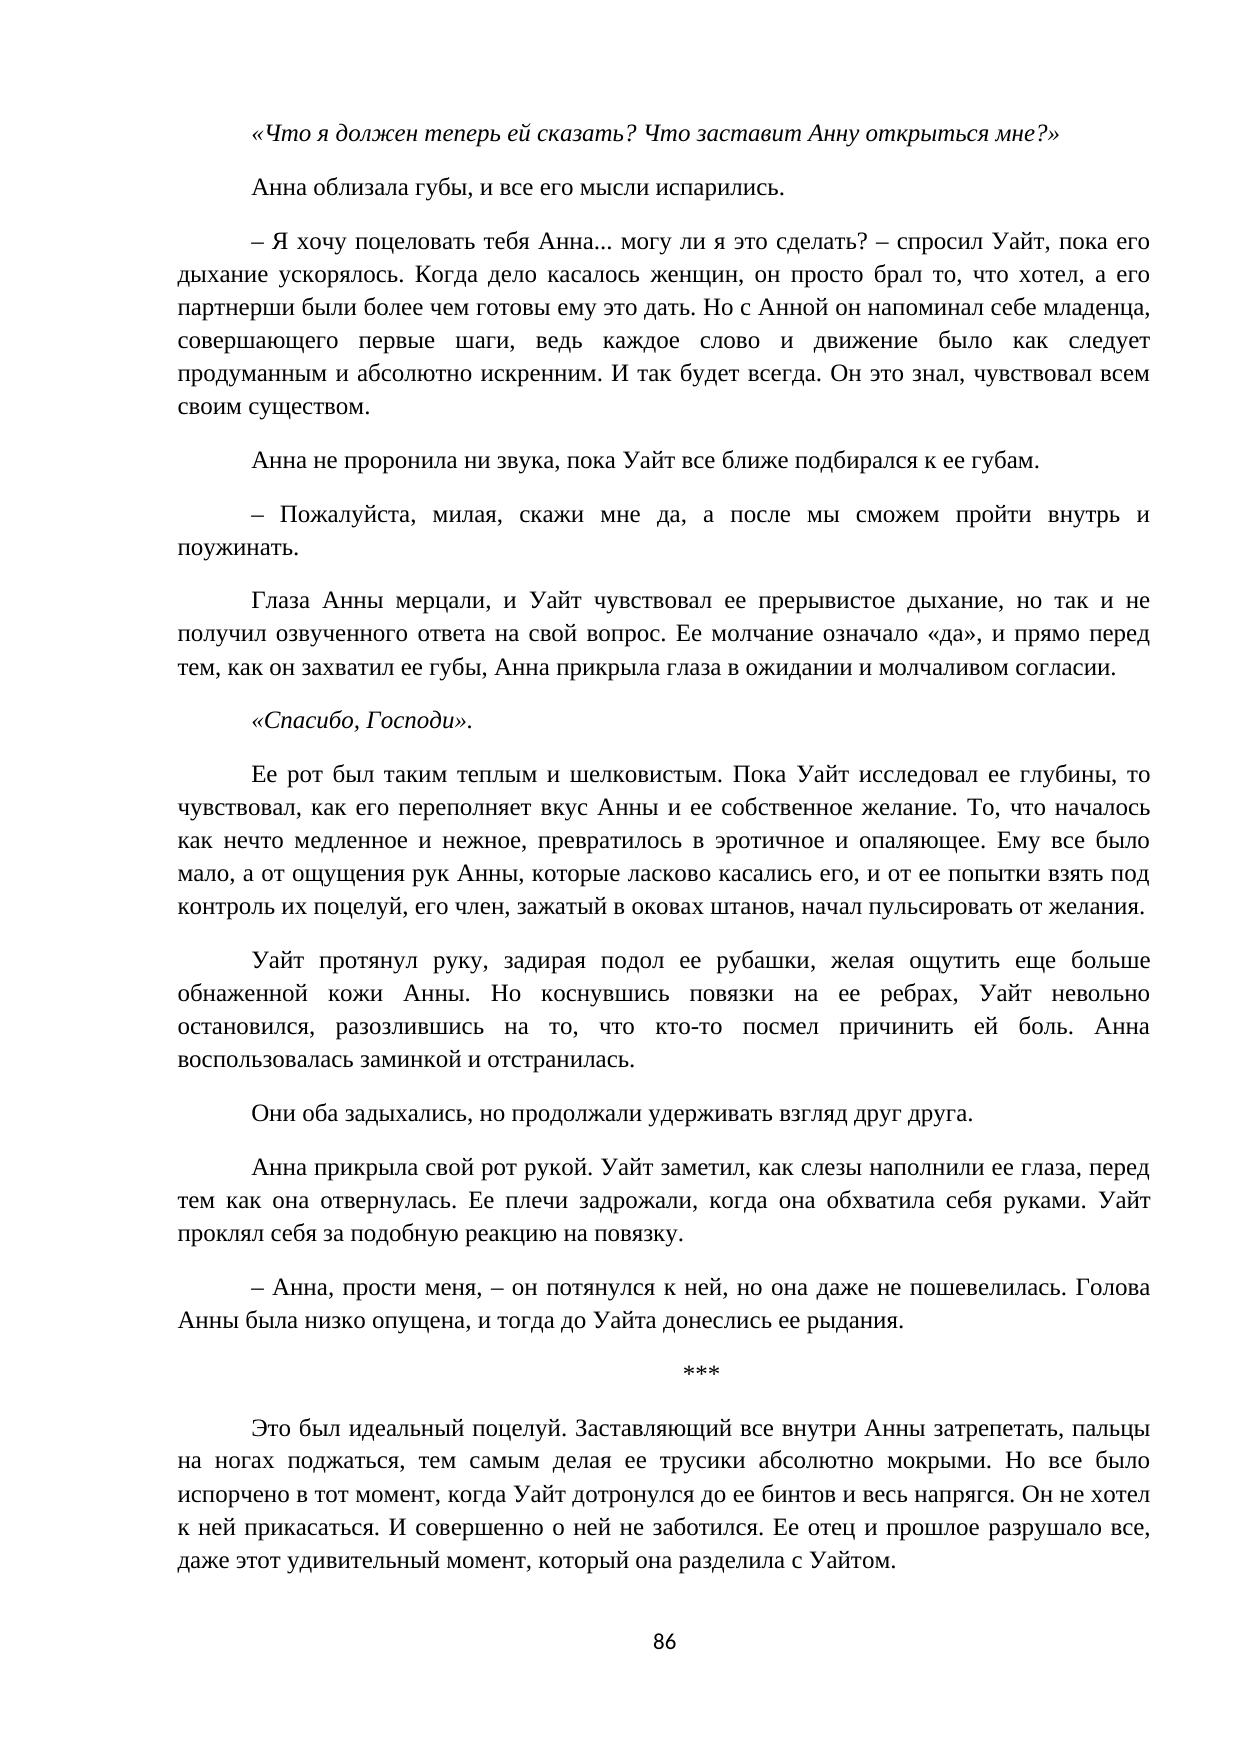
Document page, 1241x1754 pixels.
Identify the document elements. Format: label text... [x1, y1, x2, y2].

text Уайт протянул руку, задирая подол ее рубашки, желая ощутить еще больше обнаженной кожи Анны. Но коснувшись повязки на ее ребрах, Уайт невольно остановился, разозлившись на то, что кто-то посмел причинить ей боль. Анна воспользовалась заминкой и отстранилась. [177, 945, 1152, 1073]
text Анна облизала губы, и все его мысли испарились. [177, 172, 1152, 201]
text Анна не проронила ни звука, пока Уайт все ближе подбирался к ее губам. [177, 445, 1152, 473]
text – Я хочу поцеловать тебя Анна... могу ли я это сделать? – спросил Уайт, пока его дыхание ускорялось. Когда дело касалось женщин, он просто брал то, что хотел, а его партнерши были более чем готовы ему это дать. Но с Анной он напоминал себе младенца, совершающего первые шаги, ведь каждое слово и движение было как следует продуманным и абсолютно искренним. И так будет всегда. Он это знал, чувствовал всем своим существом. [177, 226, 1152, 420]
text Это был идеальный поцелуй. Заставляющий все внутри Анны затрепетать, пальцы на ногах поджаться, тем самым делая ее трусики абсолютно мокрыми. Но все было испорчено в тот момент, когда Уайт дотронулся до ее бинтов и весь напрягся. Он не хотел к ней прикасаться. И совершенно о ней не заботился. Ее отец и прошлое разрушало все, даже этот удивительный момент, который она разделила с Уайтом. [177, 1413, 1152, 1573]
text – Пожалуйста, милая, скажи мне да, а после мы сможем пройти внутрь и поужинать. [177, 499, 1152, 560]
text «Что я должен теперь ей сказать? Что заставит Анну открыться мне?» [177, 118, 1152, 147]
text Глаза Анны мерцали, и Уайт чувствовал ее прерывистое дыхание, но так и не получил озвученного ответа на свой вопрос. Ее молчание означало «да», и прямо перед тем, как он захватил ее губы, Анна прикрыла глаза в ожидании и молчаливом согласии. [177, 586, 1152, 680]
text Они оба задыхались, но продолжали удерживать взгляд друг друга. [177, 1098, 1152, 1127]
text Анна прикрыла свой рот рукой. Уайт заметил, как слезы наполнили ее глаза, перед тем как она отвернулась. Ее плечи задрожали, когда она обхватила себя руками. Уайт проклял себя за подобную реакцию на повязку. [177, 1152, 1152, 1247]
text Ее рот был таким теплым и шелковистым. Пока Уайт исследовал ее глубины, то чувствовал, как его переполняет вкус Анны и ее собственное желание. То, что началось как нечто медленное и нежное, превратилось в эротичное и опаляющее. Ему все было мало, а от ощущения рук Анны, которые ласково касались его, и от ее попытки взять под контроль их поцелуй, его член, зажатый в оковах штанов, начал пульсировать от желания. [177, 759, 1152, 920]
text – Анна, прости меня, – он потянулся к ней, но она даже не пошевелилась. Голова Анны была низко опущена, и тогда до Уайта донеслись ее рыдания. [177, 1272, 1152, 1334]
text *** [177, 1359, 1152, 1387]
text «Спасибо, Господи». [177, 705, 1152, 734]
